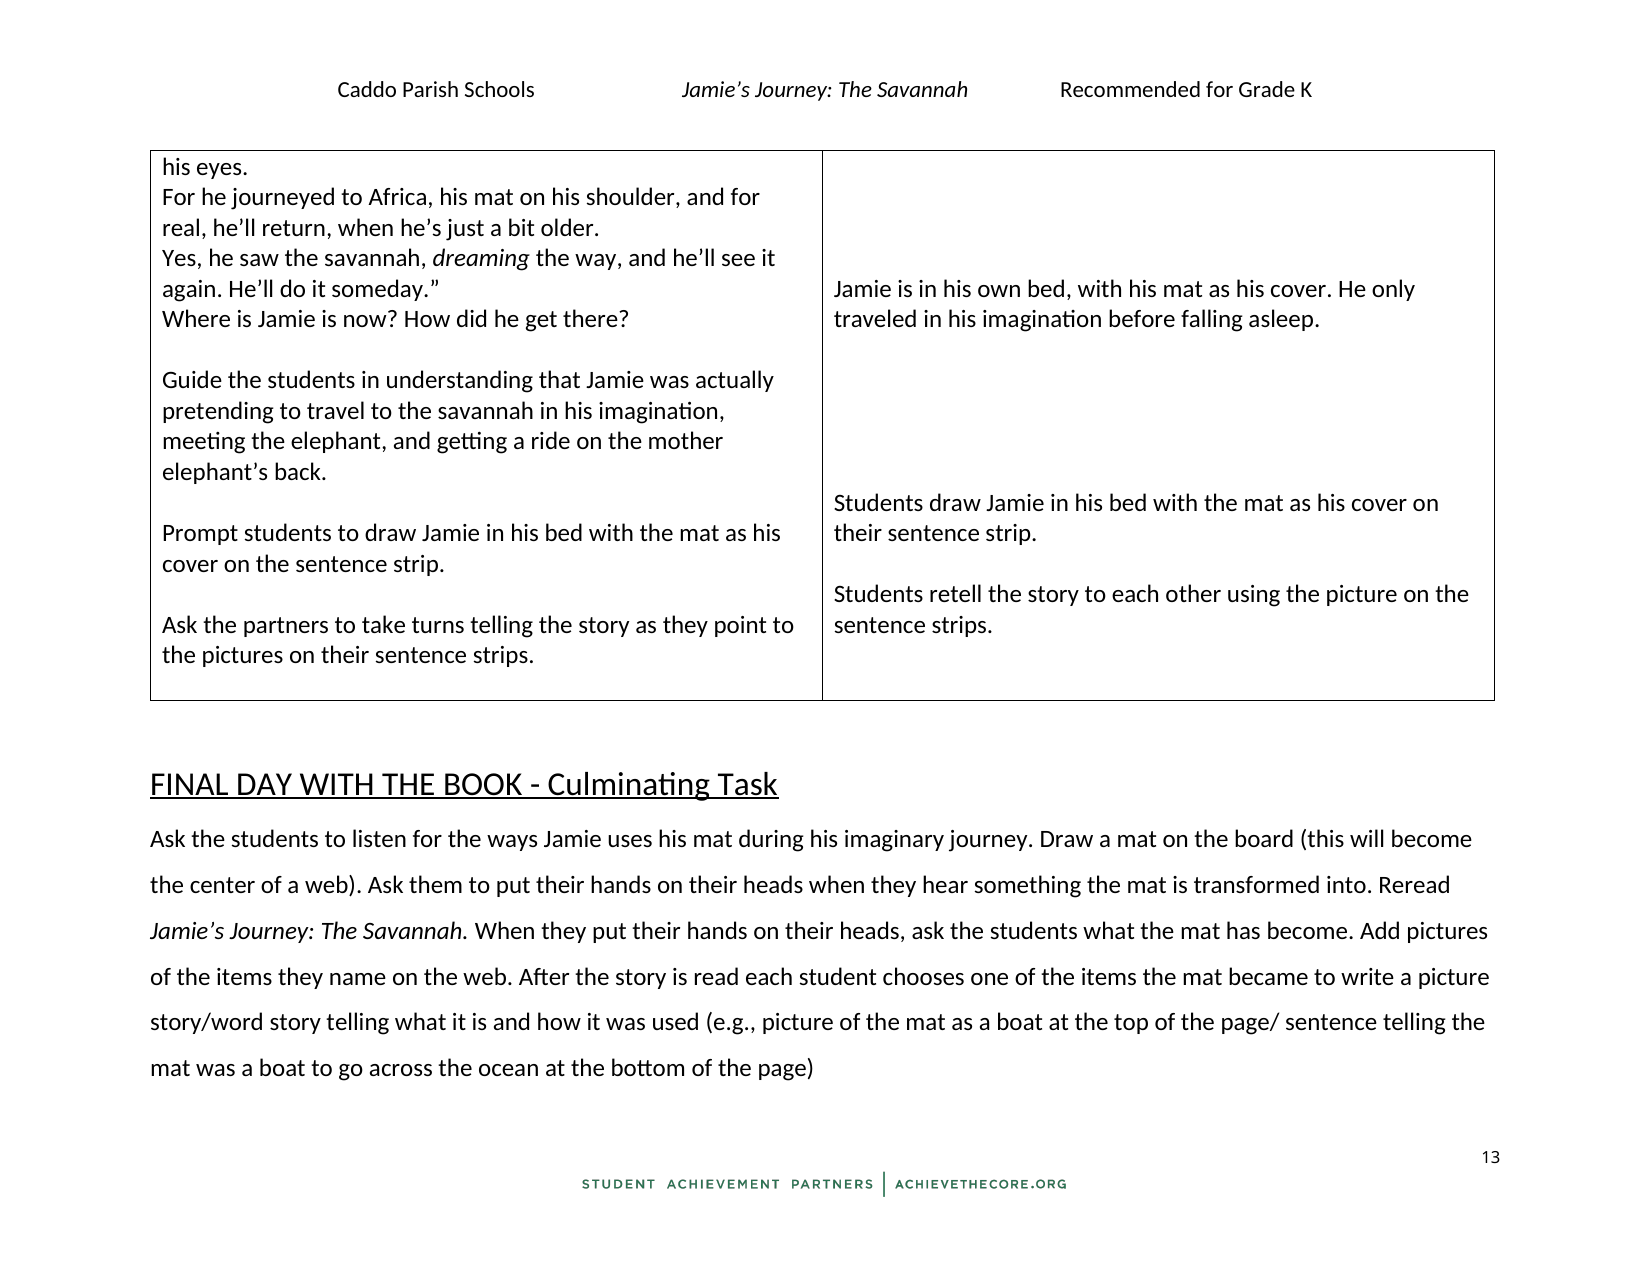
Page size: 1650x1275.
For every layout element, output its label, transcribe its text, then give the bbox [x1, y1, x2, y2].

text Ask the students to listen for the ways Jamie uses his mat during his imaginary journey. Draw a mat on the board (this will become the center of a web). Ask them to put their hands on their heads when they hear something the mat is transformed into. Reread Jamie’s Journey: The Savannah. When they put their hands on their heads, ask the students what the mat has become. Add pictures of the items they name on the web. After the story is read each student chooses one of the items the mat became to write a picture story/word story telling what it is and how it was used (e.g., picture of the mat as a boat at the top of the page/ sentence telling the mat was a boat to go across the ocean at the bottom of the page) [150, 823, 1500, 1083]
picture [571, 1168, 1079, 1200]
text FINAL DAY WITH THE BOOK - Culminating Task [150, 762, 1500, 803]
